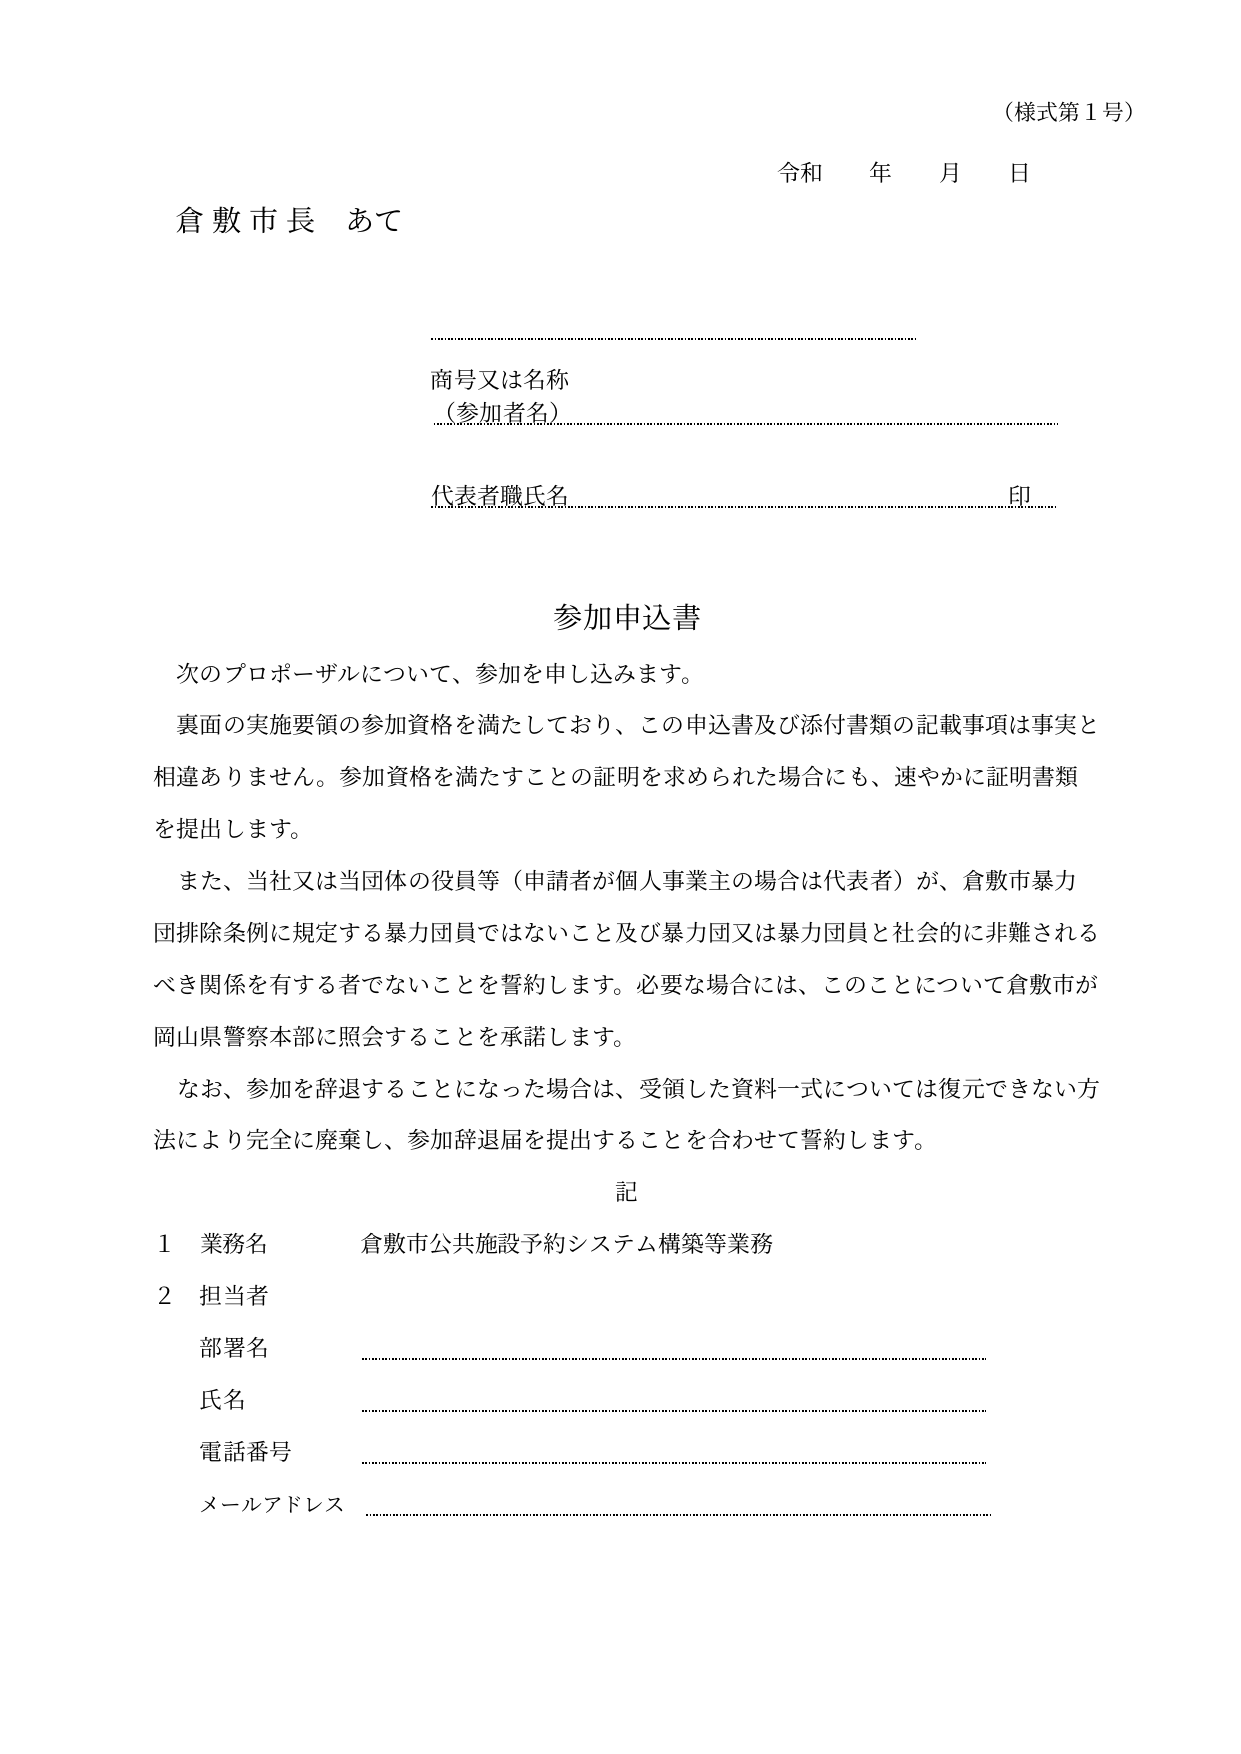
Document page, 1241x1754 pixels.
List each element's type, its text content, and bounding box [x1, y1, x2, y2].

text 代表者職氏名 印 [153, 459, 1102, 511]
text １ 業務名 倉敷市公共施設予約システム構築等業務 [153, 1207, 1146, 1259]
text 令和 年 月 日 [153, 136, 1102, 188]
text 商号又は名称 [153, 343, 1102, 395]
text 裏面の実施要領の参加資格を満たしており、この申込書及び添付書類の記載事項は事実と相違ありません。参加資格を満たすことの証明を求められた場合にも、速やかに証明書類を提出します。 [153, 689, 1102, 844]
text 部署名 [153, 1311, 1102, 1363]
text 記 [153, 1156, 1102, 1207]
text 倉 敷 市 長 あて [153, 188, 1102, 239]
text ２ 担当者 [153, 1259, 1102, 1311]
text また、当社又は当団体の役員等（申請者が個人事業主の場合は代表者）が、倉敷市暴力団排除条例に規定する暴力団員ではないこと及び暴力団又は暴力団員と社会的に非難されるべき関係を有する者でないことを誓約します。必要な場合には、このことについて倉敷市が岡山県警察本部に照会することを承諾します。 [153, 844, 1102, 1052]
text 次のプロポーザルについて、参加を申し込みます。 [153, 637, 1102, 689]
text なお、参加を辞退することになった場合は、受領した資料一式については復元できない方法により完全に廃棄し、参加辞退届を提出することを合わせて誓約します。 [153, 1052, 1102, 1156]
text （参加者名） [153, 395, 1101, 428]
text メールアドレス [153, 1467, 1146, 1519]
text 参加申込書 [153, 563, 1102, 637]
text 電話番号 [153, 1415, 1102, 1467]
text 氏名 [153, 1363, 1102, 1415]
